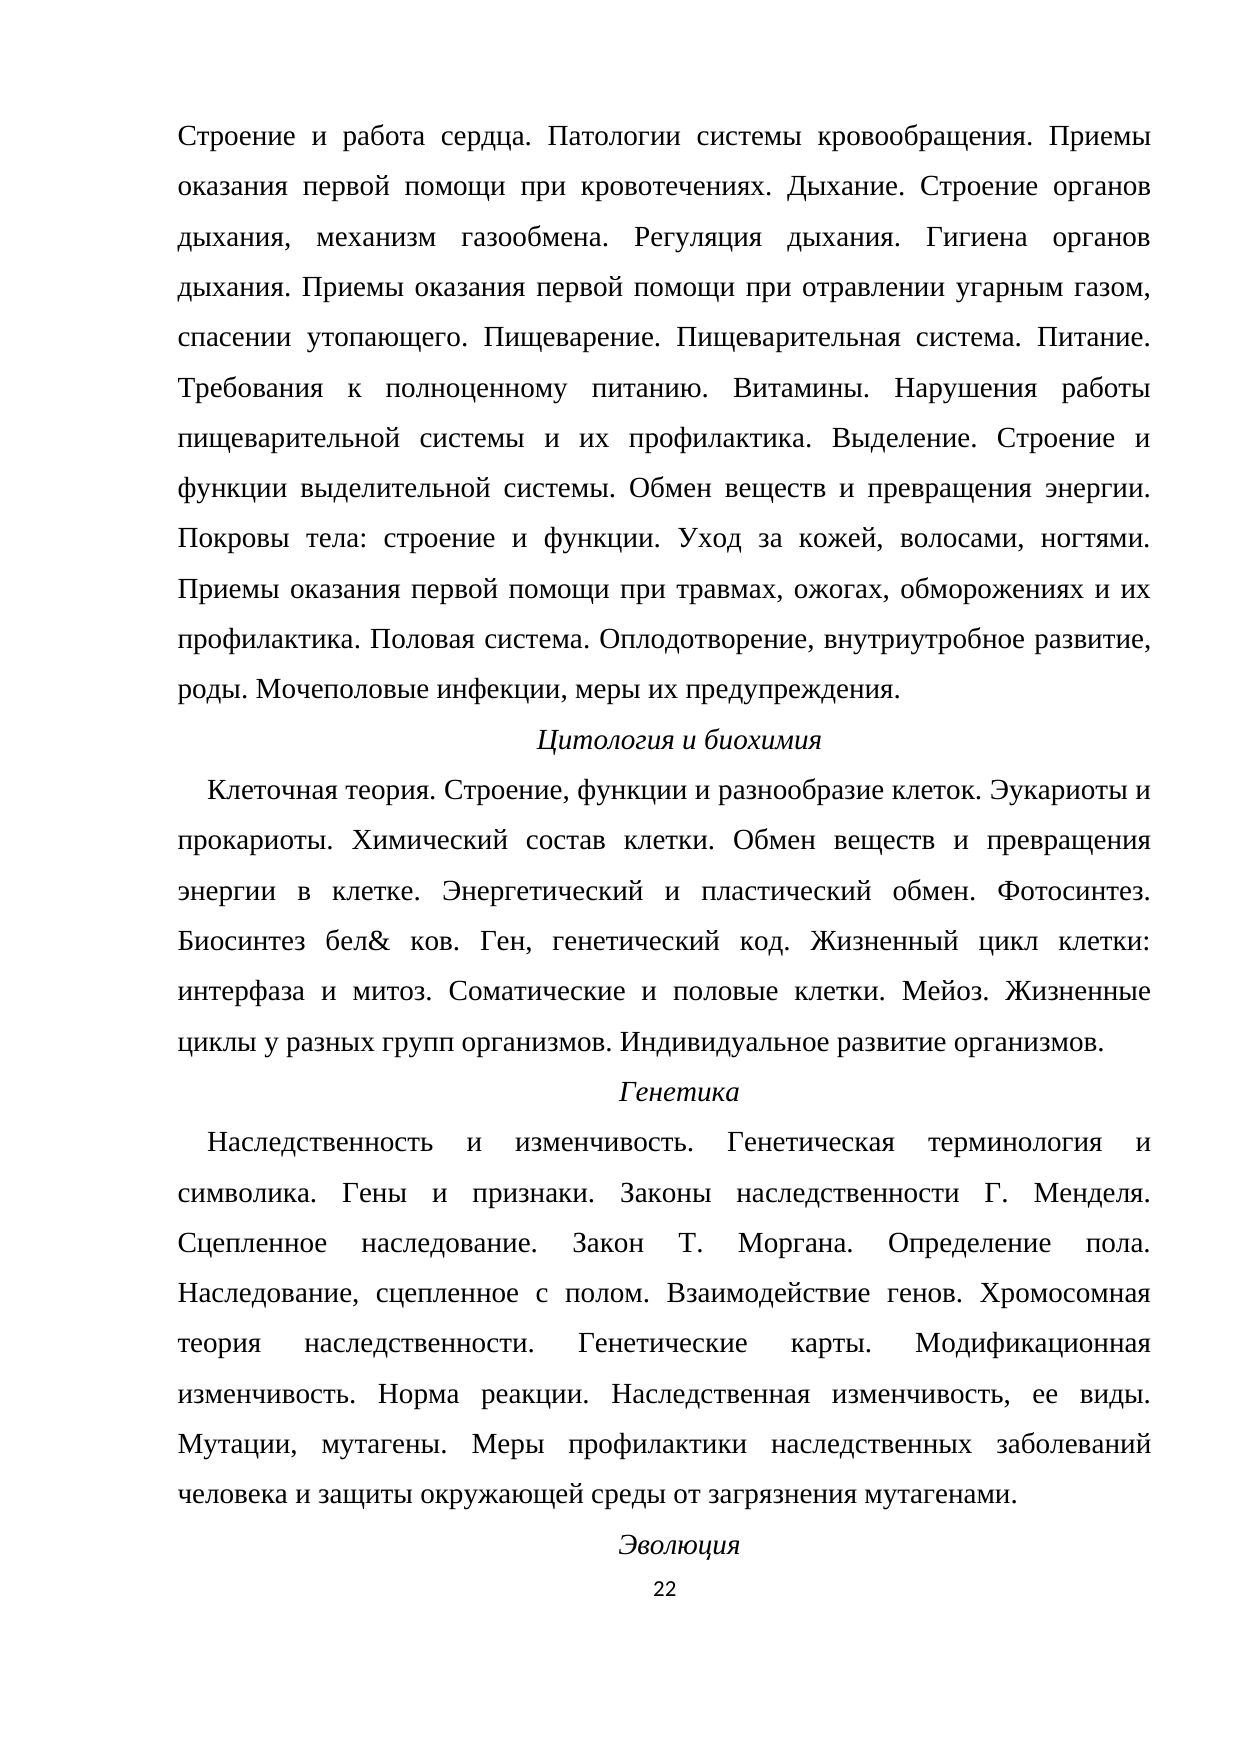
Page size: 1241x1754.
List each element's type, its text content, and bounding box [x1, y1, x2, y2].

text Наследственность и изменчивость. Генетическая терминология и символика. Гены и признаки. Законы наследственности Г. Менделя. Сцепленное наследование. Закон Т. Моргана. Определение пола. Наследование, сцепленное с полом. Взаимодействие генов. Хромосомная теория наследственности. Генетические карты. Модификационная изменчивость. Норма реакции. Наследственная изменчивость, ее виды. Мутации, мутагены. Меры профилактики наследственных заболеваний человека и защиты окружающей среды от загрязнения мутагенами. [177, 1124, 1152, 1510]
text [177, 118, 1152, 705]
text Эволюция [177, 1527, 1152, 1560]
text Клеточная теория. Строение, функции и разнообразие клеток. Эукариоты и прокариоты. Химический состав клетки. Обмен веществ и превращения энергии в клетке. Энергетический и пластический обмен. Фотосинтез. Биосинтез бел& ков. Ген, генетический код. Жизненный цикл клетки: интерфаза и митоз. Соматические и половые клетки. Мейоз. Жизненные циклы у разных групп организмов. Индивидуальное развитие организмов. [177, 772, 1152, 1057]
text Цитология и биохимия [177, 722, 1152, 755]
text Генетика [177, 1074, 1152, 1108]
